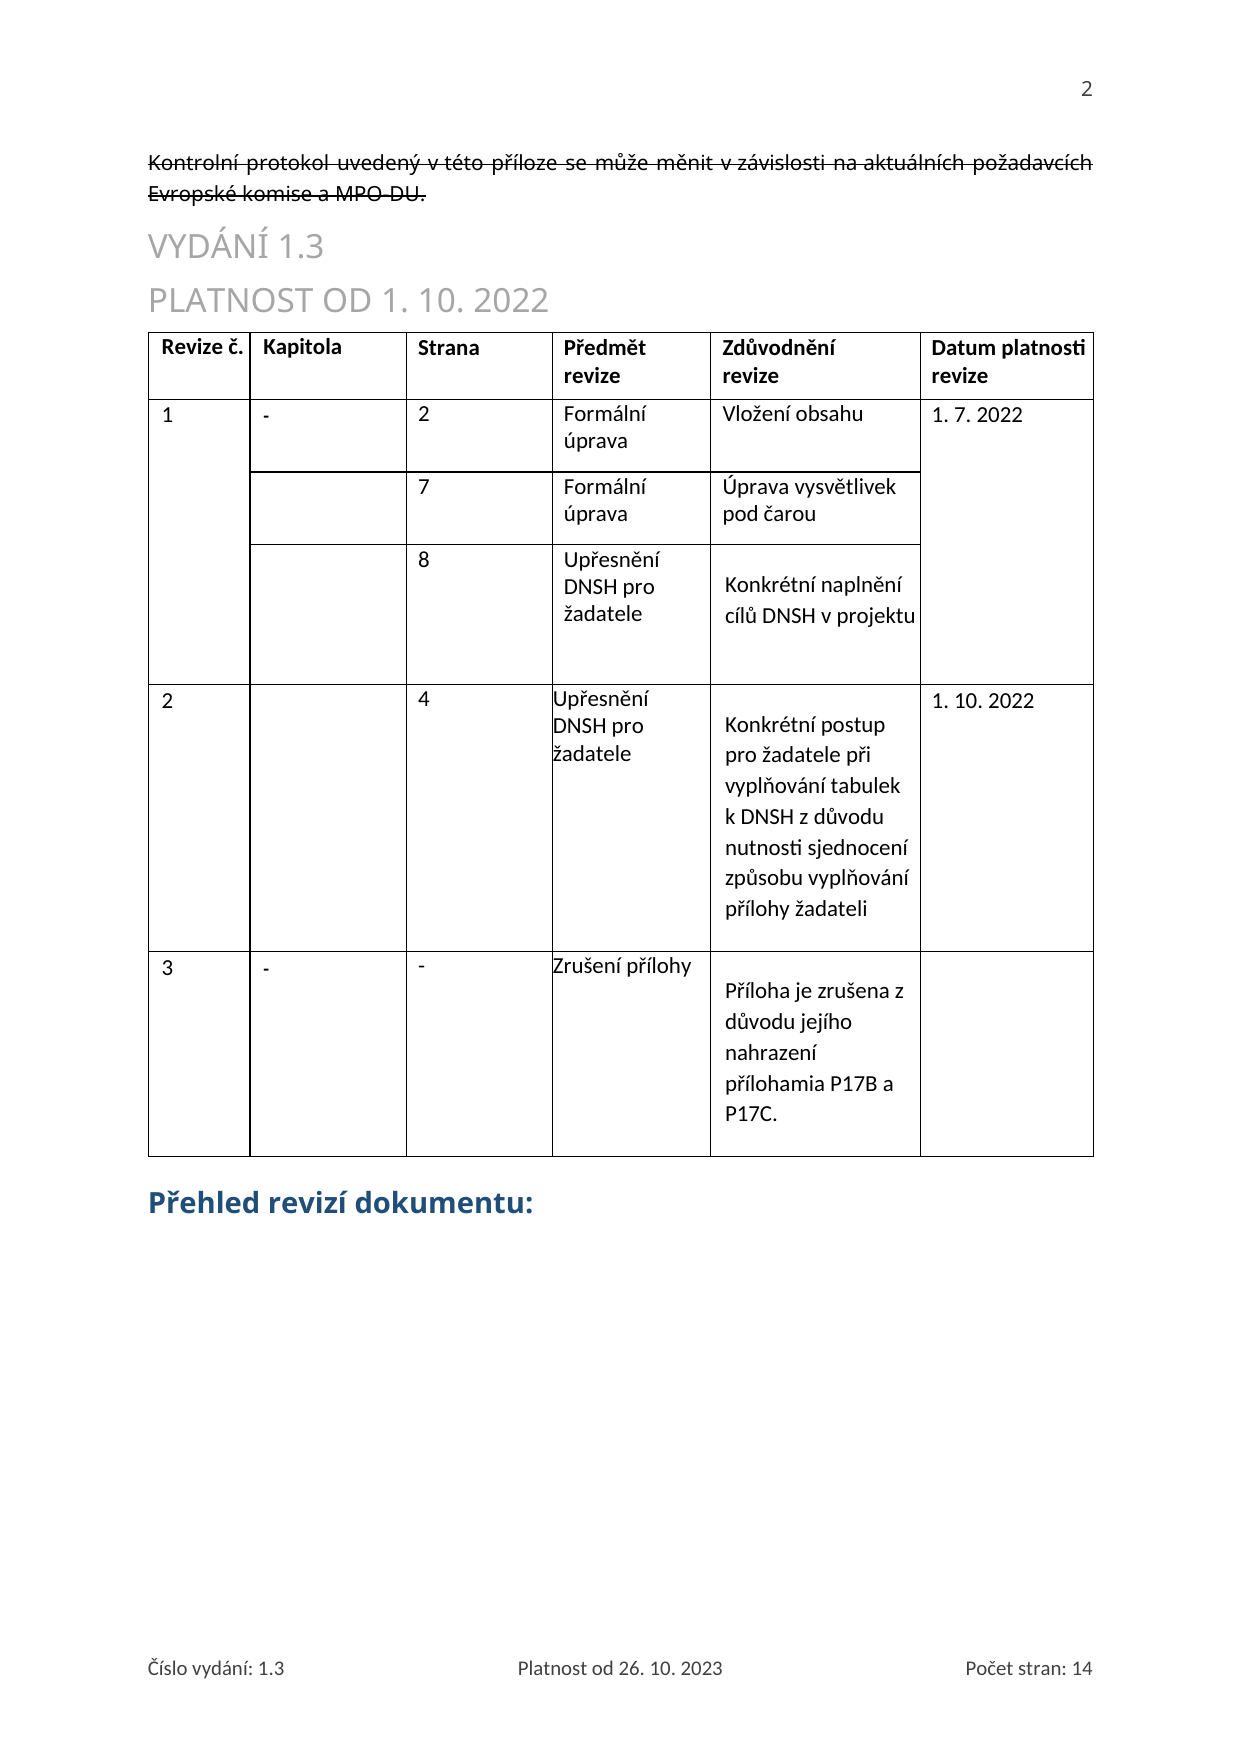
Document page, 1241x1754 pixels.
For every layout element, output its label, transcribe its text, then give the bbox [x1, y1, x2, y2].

table_cell Formální úprava [553, 400, 710, 471]
subtitle Přehled revizí dokumentu: [148, 1182, 1092, 1222]
table_cell - [407, 952, 552, 1156]
table_cell 7 [407, 473, 552, 544]
table_cell [251, 685, 406, 951]
table_cell Příloha je zrušena z důvodu jejího nahrazení přílohamia P17B a P17C. [711, 952, 920, 1156]
table_cell Úprava vysvětlivek pod čarou [711, 473, 920, 544]
table_header Revize č. [149, 333, 249, 398]
table_header Předmět revize [553, 333, 710, 398]
table_cell 3 [149, 952, 249, 1156]
table_cell [251, 473, 406, 544]
table_cell 8 [407, 545, 552, 684]
table_cell 2 [407, 400, 552, 471]
table_cell - [251, 952, 406, 1156]
table_cell Konkrétní postup pro žadatele při vyplňování tabulek k DNSH z důvodu nutnosti sjednocení způsobu vyplňování přílohy žadateli [711, 685, 920, 951]
table_cell Upřesnění DNSH pro žadatele [553, 545, 710, 684]
table_cell 1 [149, 400, 249, 684]
table_cell - [251, 400, 406, 471]
text VYDÁNÍ 1.3 [148, 223, 1092, 268]
table_cell 2 [149, 685, 249, 951]
table_cell Vložení obsahu [711, 400, 920, 471]
table_cell Konkrétní naplnění cílů DNSH v projektu [711, 545, 920, 684]
text Kontrolní protokol uvedený v této příloze se může měnit v závislosti na aktuálních požadavcích Evropské komise a MPO-DU. [148, 165, 1092, 207]
table_cell 4 [407, 685, 552, 951]
table_header Zdůvodnění revize [711, 333, 920, 398]
text Kontrolní protokol uvedený v této příloze se může měnit v závislosti na aktuálních požadavcích Evropské komise a MPO-DU. [148, 148, 1092, 164]
table_header Kapitola [251, 333, 406, 398]
table_header Strana [407, 333, 552, 398]
table_header Datum platnosti revize [921, 333, 1093, 398]
table_cell [921, 952, 1093, 1156]
table_cell Zrušení přílohy [553, 952, 710, 1156]
text PLATNOST OD 1. 10. 2022 [148, 277, 1092, 323]
table_cell Formální úprava [553, 473, 710, 544]
table_cell [251, 545, 406, 684]
table_cell 1. 10. 2022 [921, 685, 1093, 951]
table_cell 1. 7. 2022 [921, 400, 1093, 684]
table_cell Upřesnění DNSH pro žadatele [553, 685, 710, 951]
